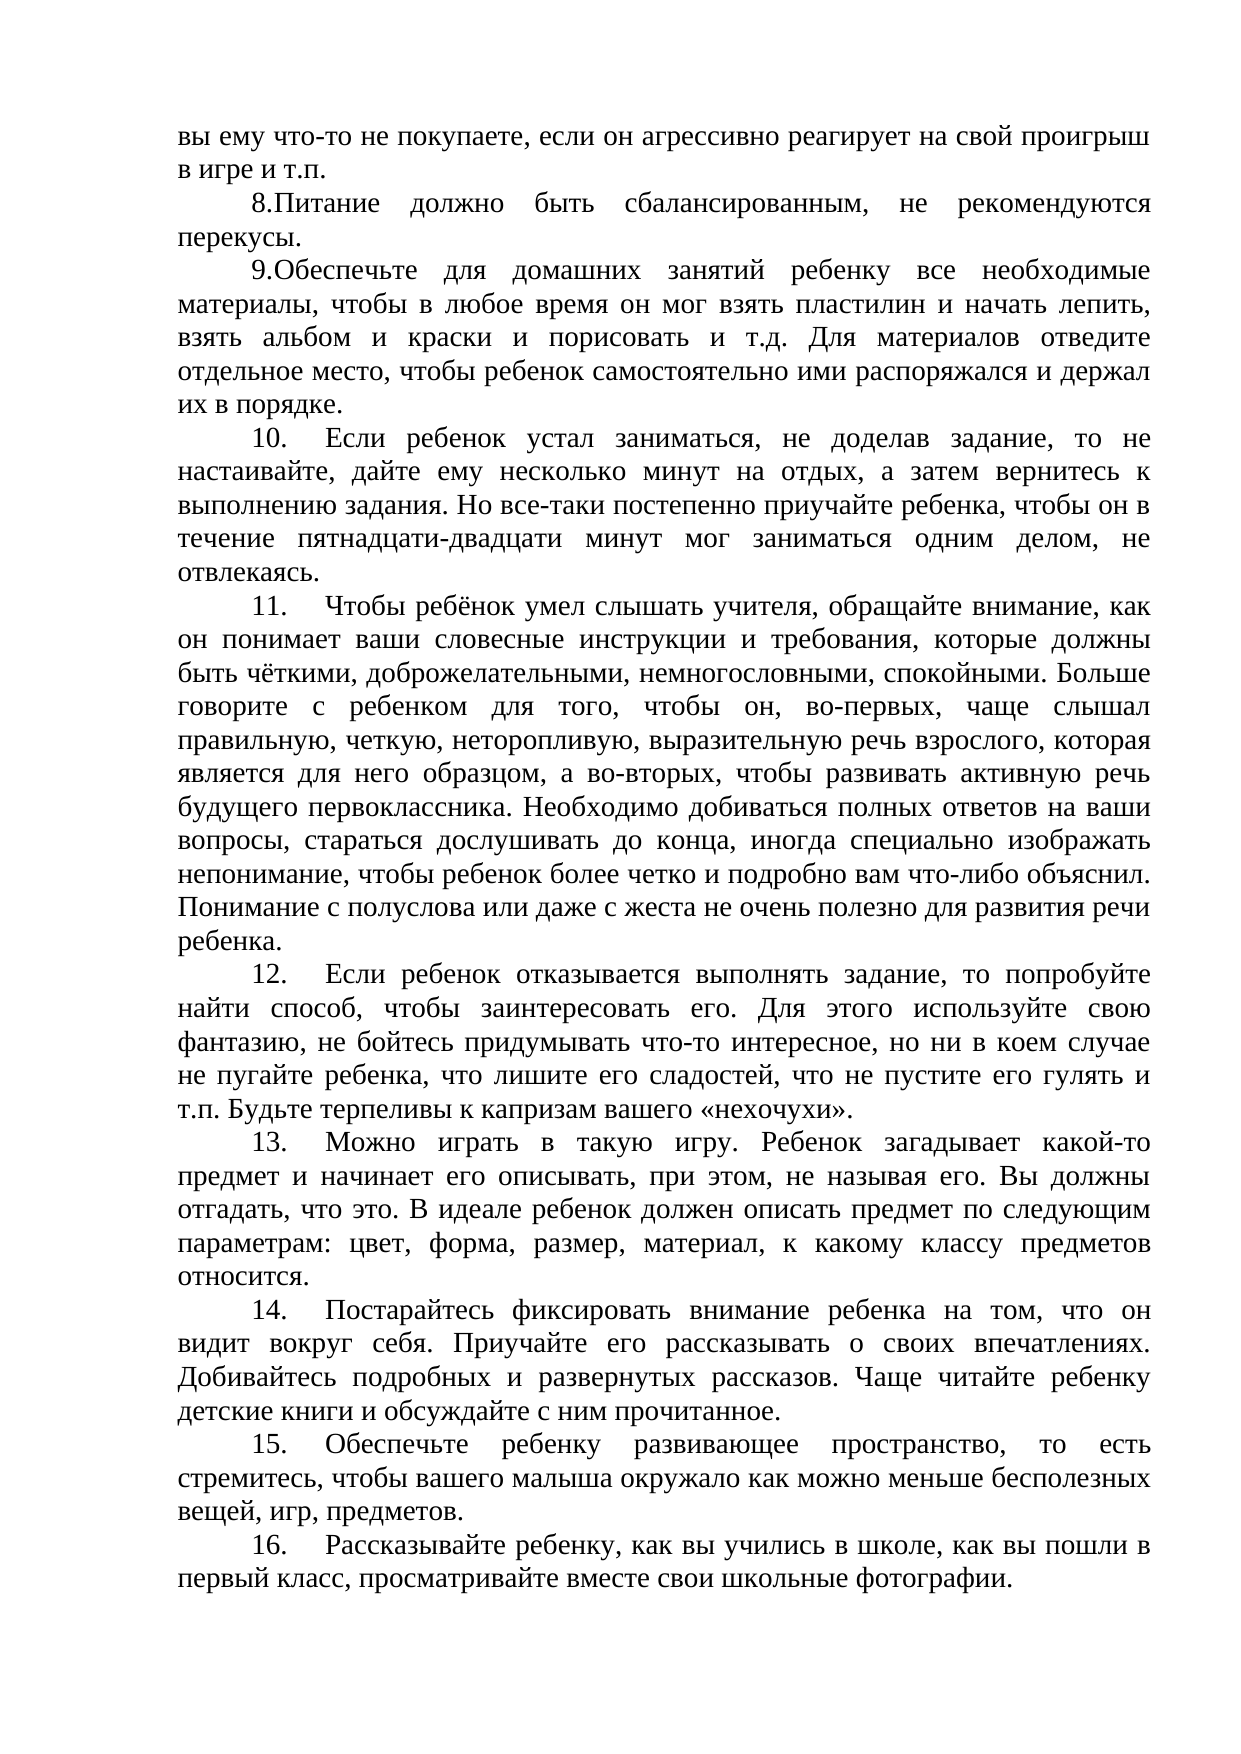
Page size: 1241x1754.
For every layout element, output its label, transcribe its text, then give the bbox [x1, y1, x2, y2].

list Чтобы ребёнок умел слышать учителя, обращайте внимание, как он понимает ваши словесные инструкции и требования, которые должны быть чёткими, доброжелательными, немногословными, спокойными. Больше говорите с ребенком для того, чтобы он, во-первых, чаще слышал правильную, четкую, неторопливую, выразительную речь взрослого, которая является для него образцом, а во-вторых, чтобы развивать активную речь будущего первоклассника. Необходимо добиваться полных ответов на ваши вопросы, стараться дослушивать до конца, иногда специально изображать непонимание, чтобы ребенок более четко и подробно вам что-либо объяснил. Понимание с полуслова или даже с жеста не очень полезно для развития речи ребенка. [177, 588, 1152, 957]
list Питание должно быть сбалансированным, не рекомендуются перекусы. [177, 185, 1152, 252]
list Обеспечьте ребенку развивающее пространство, то есть стремитесь, чтобы вашего малыша окружало как можно меньше бесполезных вещей, игр, предметов. [177, 1426, 1152, 1527]
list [177, 118, 1152, 185]
list Можно играть в такую игру. Ребенок загадывает какой-то предмет и начинает его описывать, при этом, не называя его. Вы должны отгадать, что это. В идеале ребенок должен описать предмет по следующим параметрам: цвет, форма, размер, материал, к какому классу предметов относится. [177, 1124, 1152, 1292]
list Рассказывайте ребенку, как вы учились в школе, как вы пошли в первый класс, просматривайте вместе свои школьные фотографии. [177, 1527, 1152, 1594]
list Если ребенок устал заниматься, не доделав задание, то не настаивайте, дайте ему несколько минут на отдых, а затем вернитесь к выполнению задания. Но все-таки постепенно приучайте ребенка, чтобы он в течение пятнадцати-двадцати минут мог заниматься одним делом, не отвлекаясь. [177, 420, 1152, 588]
list Постарайтесь фиксировать внимание ребенка на том, что он видит вокруг себя. Приучайте его рассказывать о своих впечатлениях. Добивайтесь подробных и развернутых рассказов. Чаще читайте ребенку детские книги и обсуждайте с ним прочитанное. [177, 1292, 1152, 1426]
list Обеспечьте для домашних занятий ребенку все необходимые материалы, чтобы в любое время он мог взять пластилин и начать лепить, взять альбом и краски и порисовать и т.д. Для материалов отведите отдельное место, чтобы ребенок самостоятельно ими распоряжался и держал их в порядке. [177, 252, 1152, 420]
list Если ребенок отказывается выполнять задание, то попробуйте найти способ, чтобы заинтересовать его. Для этого используйте свою фантазию, не бойтесь придумывать что-то интересное, но ни в коем случае не пугайте ребенка, что лишите его сладостей, что не пустите его гулять и т.п. Будьте терпеливы к капризам вашего «нехочухи». [177, 957, 1152, 1124]
